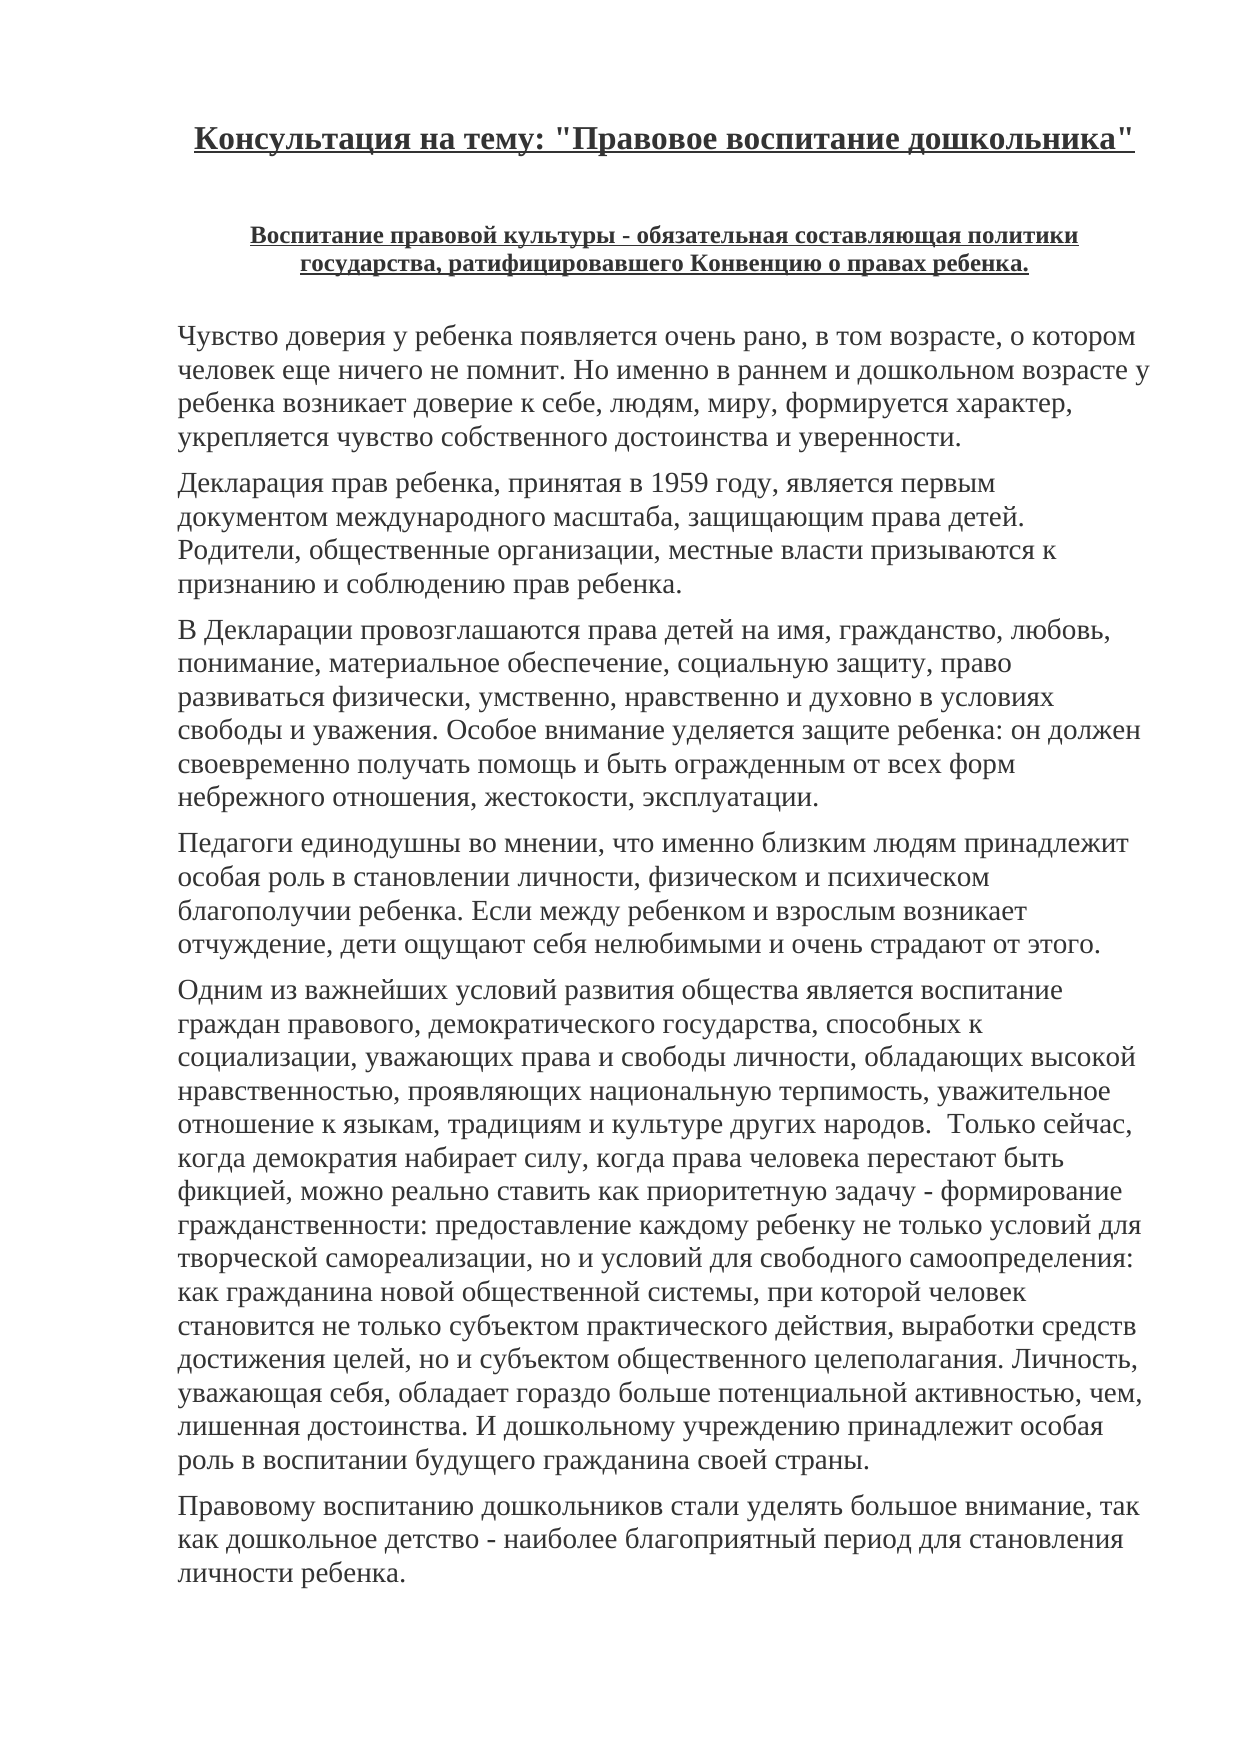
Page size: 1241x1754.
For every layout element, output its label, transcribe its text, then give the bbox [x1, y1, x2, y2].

text Декларация прав ребенка, принятая в 1959 году, является первым документом международного масштаба, защищающим права детей. Родители, общественные организации, местные власти призываются к признанию и соблюдению прав ребенка. [177, 465, 1152, 599]
text Одним из важнейших условий развития общества является воспитание граждан правового, демократического государства, способных к социализации, уважающих права и свободы личности, обладающих высокой нравственностью, проявляющих национальную терпимость, уважительное отношение к языкам, традициям и культуре других народов. Только сейчас, когда демократия набирает силу, когда права человека перестают быть фикцией, можно реально ставить как приоритетную задачу - формирование гражданственности: предоставление каждому ребенку не только условий для творческой самореализации, но и условий для свободного самоопределения: как гражданина новой общественной системы, при которой человек становится не только субъектом практического действия, выработки средств достижения целей, но и субъектом общественного целеполагания. Личность, уважающая себя, обладает гораздо больше потенциальной активностью, чем, лишенная достоинства. И дошкольному учреждению принадлежит особая роль в воспитании будущего гражданина своей страны. [177, 972, 1152, 1475]
text В Декларации провозглашаются права детей на имя, гражданство, любовь, понимание, материальное обеспечение, социальную защиту, право развиваться физически, умственно, нравственно и духовно в условиях свободы и уважения. Особое внимание уделяется защите ребенка: он должен своевременно получать помощь и быть огражденным от всех форм небрежного отношения, жестокости, эксплуатации. [177, 612, 1152, 813]
text Воспитание правовой культуры - обязательная составляющая политики государства, ратифицировавшего Конвенцию о правах ребенка. [177, 220, 1152, 277]
text Чувство доверия у ребенка появляется очень рано, в том возрасте, о котором человек еще ничего не помнит. Но именно в раннем и дошкольном возрасте у ребенка возникает доверие к себе, людям, миру, формируется характер, укрепляется чувство собственного достоинства и уверенности. [177, 290, 1152, 453]
text Консультация на тему: "Правовое воспитание дошкольника" [177, 118, 1152, 156]
text Педагоги единодушны во мнении, что именно близким людям принадлежит особая роль в становлении личности, физическом и психическом благополучии ребенка. Если между ребенком и взрослым возникает отчуждение, дети ощущают себя нелюбимыми и очень страдают от этого. [177, 826, 1152, 960]
text Правовому воспитанию дошкольников стали уделять большое внимание, так как дошкольное детство - наиболее благоприятный период для становления личности ребенка. [177, 1488, 1152, 1588]
